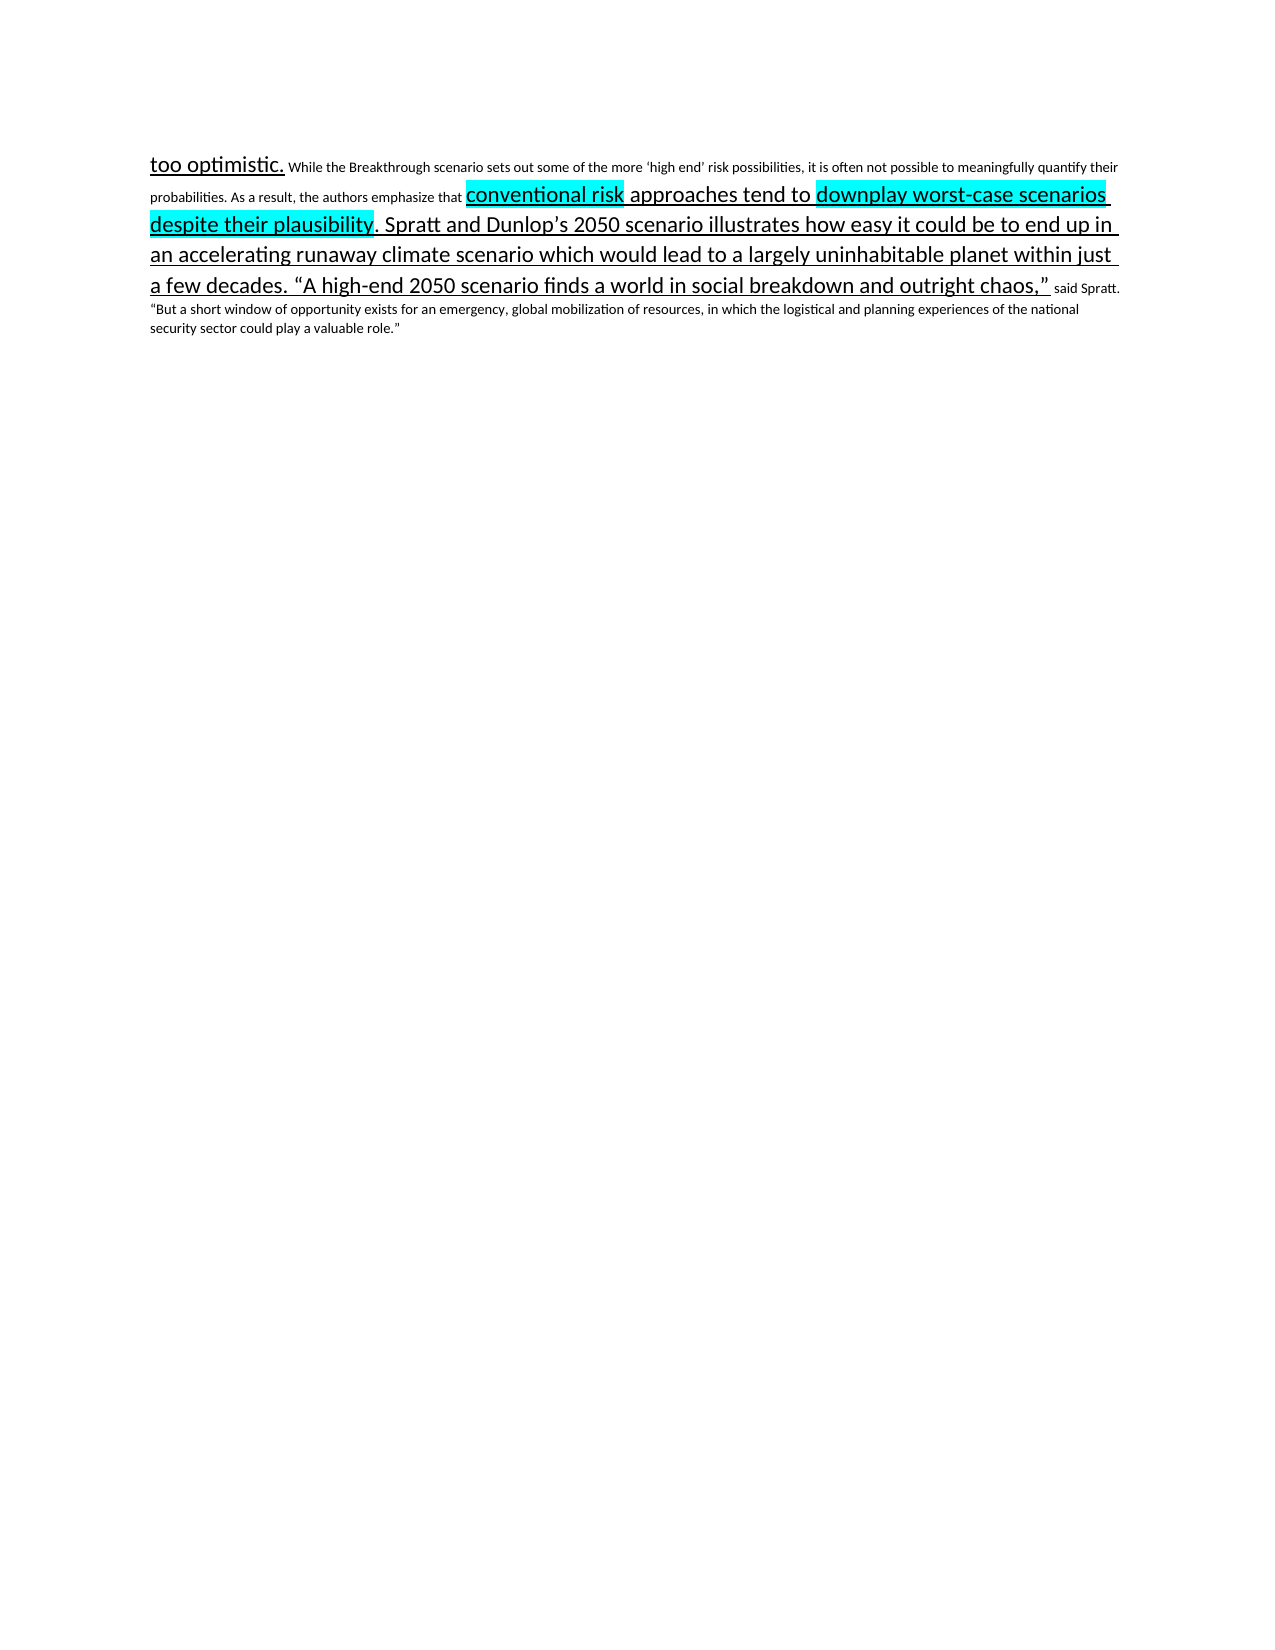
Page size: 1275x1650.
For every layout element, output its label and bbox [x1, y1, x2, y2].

text [150, 150, 1125, 337]
